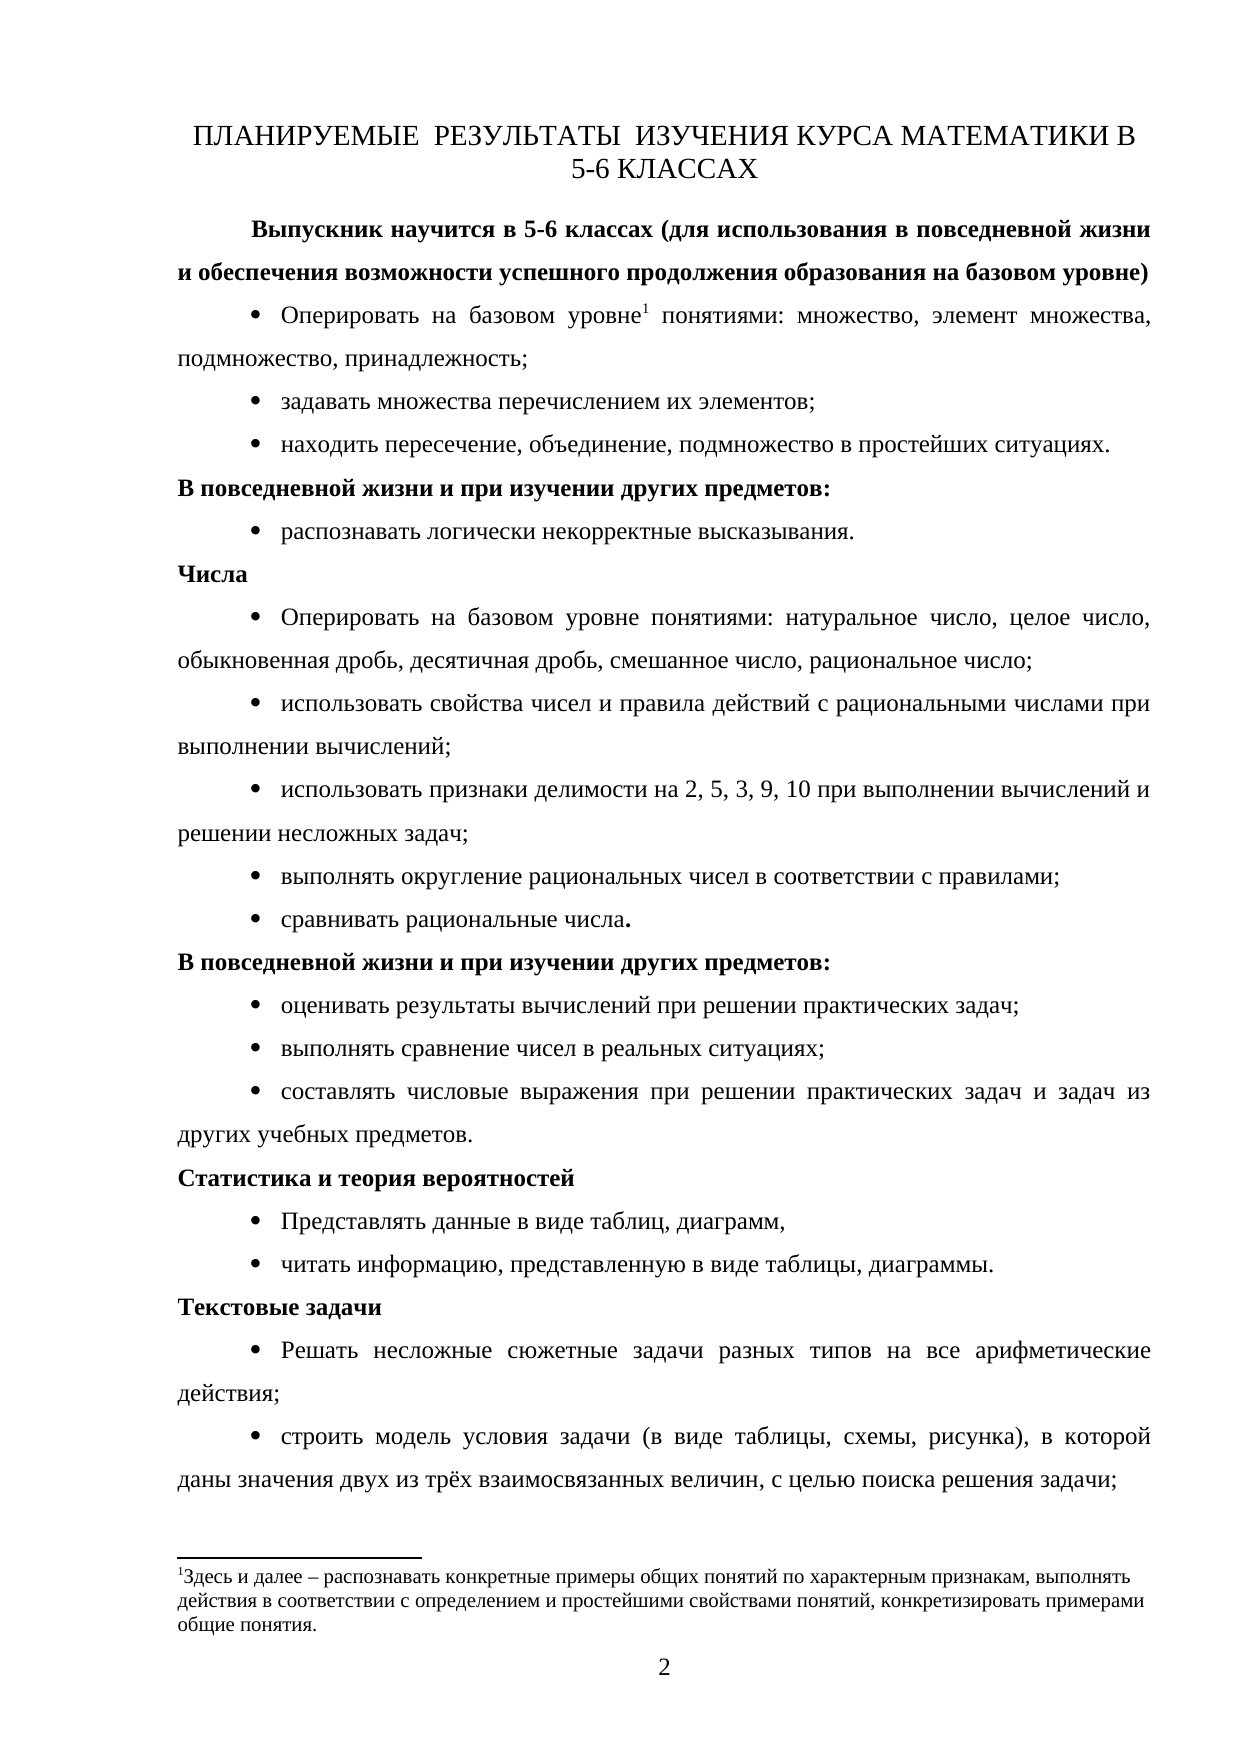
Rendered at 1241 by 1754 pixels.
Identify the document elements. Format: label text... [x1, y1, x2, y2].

list оценивать результаты вычислений при решении практических задач; [177, 990, 1152, 1019]
list распознавать логически некорректные высказывания. [177, 516, 1152, 544]
text Текстовые задачи [177, 1292, 1152, 1321]
list Представлять данные в виде таблиц, диаграмм, [177, 1206, 1152, 1234]
list использовать свойства чисел и правила действий с рациональными числами при выполнении вычислений; [177, 688, 1152, 760]
text В повседневной жизни и при изучении других предметов: [177, 947, 1152, 976]
subtitle Выпускник научится в 5-6 классах (для использования в повседневной жизни и обеспечения возможности успешного продолжения образования на базовом уровне) [177, 214, 1152, 286]
text Числа [177, 559, 1152, 588]
list составлять числовые выражения при решении практических задач и задач из других учебных предметов. [177, 1076, 1152, 1148]
list Оперировать на базовом уровне понятиями: множество, элемент множества, подмножество, принадлежность; [177, 300, 1152, 372]
list находить пересечение, объединение, подмножество в простейших ситуациях. [177, 429, 1152, 458]
list выполнять округление рациональных чисел в соответствии с правилами; [177, 861, 1152, 889]
list Оперировать на базовом уровне понятиями: натуральное число, целое число, обыкновенная дробь, десятичная дробь, смешанное число, рациональное число; [177, 602, 1152, 674]
list Решать несложные сюжетные задачи разных типов на все арифметические действия; [177, 1335, 1152, 1407]
list задавать множества перечислением их элементов; [177, 386, 1152, 415]
list сравнивать рациональные числа. [177, 904, 1152, 933]
list строить модель условия задачи (в виде таблицы, схемы, рисунка), в которой даны значения двух из трёх взаимосвязанных величин, с целью поиска решения задачи; [177, 1421, 1152, 1493]
text ПЛАНИРУЕМЫЕ РЕЗУЛЬТАТЫ ИЗУЧЕНИЯ КУРСА МАТЕМАТИКИ В 5-6 КЛАССАХ [177, 118, 1152, 185]
text Статистика и теория вероятностей [177, 1163, 1152, 1191]
text В повседневной жизни и при изучении других предметов: [177, 473, 1152, 501]
list читать информацию, представленную в виде таблицы, диаграммы. [177, 1249, 1152, 1278]
list использовать признаки делимости на 2, 5, 3, 9, 10 при выполнении вычислений и решении несложных задач; [177, 774, 1152, 846]
list выполнять сравнение чисел в реальных ситуациях; [177, 1033, 1152, 1062]
